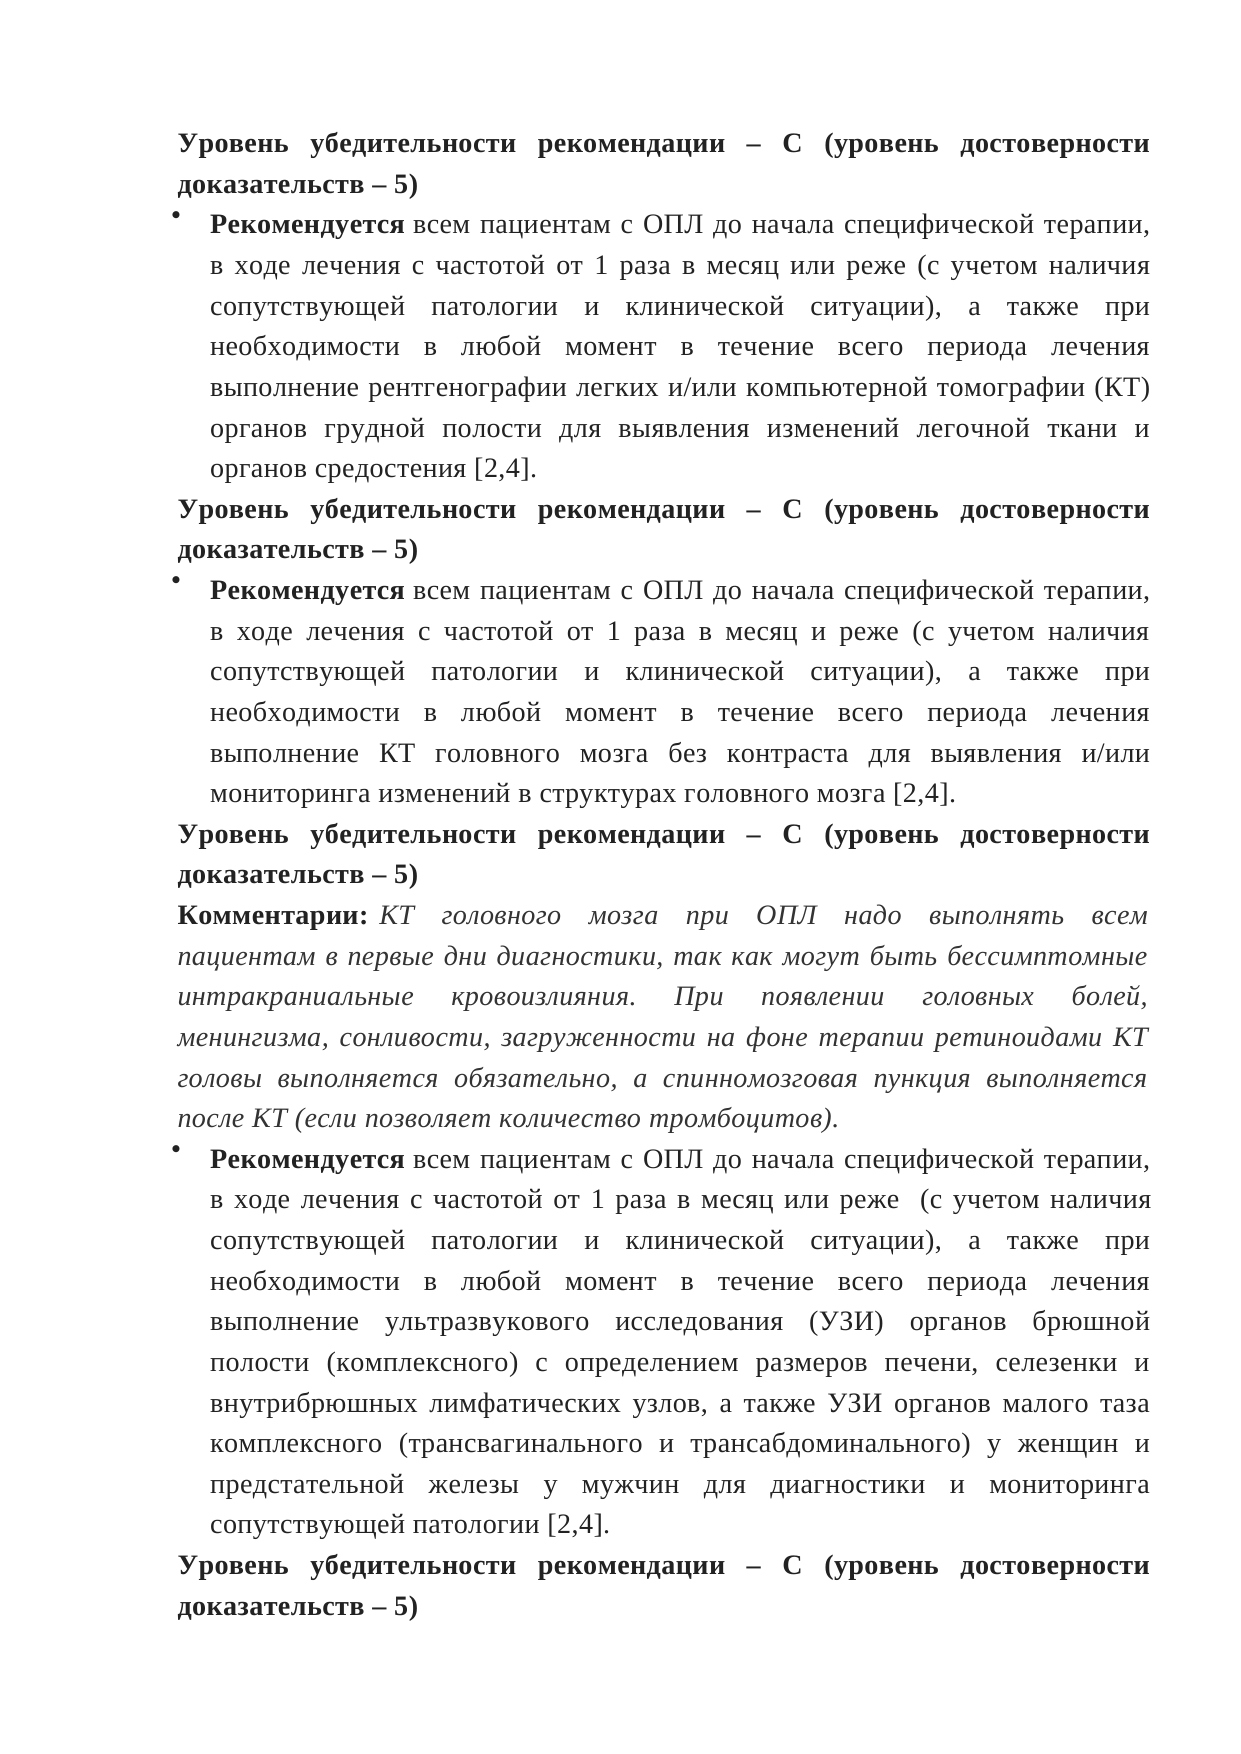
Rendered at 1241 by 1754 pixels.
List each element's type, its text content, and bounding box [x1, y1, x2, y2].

text Комментарии: КТ головного мозга при ОПЛ надо выполнять всем пациентам в первые дни диагностики, так как могут быть бессимптомные интракраниальные кровоизлияния. При появлении головных болей, менингизма, сонливости, загруженности на фоне терапии ретиноидами КТ головы выполняется обязательно, а спинномозговая пункция выполняется после КТ (если позволяет количество тромбоцитов). [177, 890, 1152, 1134]
list Рекомендуется всем пациентам с ОПЛ до начала специфической терапии, в ходе лечения с частотой от 1 раза в месяц и реже (с учетом наличия сопутствующей патологии и клинической ситуации), а также при необходимости в любой момент в течение всего периода лечения выполнение КТ головного мозга без контраста для выявления и/или мониторинга изменений в структурах головного мозга [2,4]. [172, 565, 1152, 809]
text Уровень убедительности рекомендации ‒ C (уровень достоверности доказательств – 5) [177, 118, 1152, 199]
text Уровень убедительности рекомендации ‒ С (уровень достоверности доказательств – 5) [177, 809, 1152, 890]
list Рекомендуется всем пациентам с ОПЛ до начала специфической терапии, в ходе лечения с частотой от 1 раза в месяц или реже (с учетом наличия сопутствующей патологии и клинической ситуации), а также при необходимости в любой момент в течение всего периода лечения выполнение ультразвукового исследования (УЗИ) органов брюшной полости (комплексного) с определением размеров печени, селезенки и внутрибрюшных лимфатических узлов, а также УЗИ органов малого таза комплексного (трансвагинального и трансабдоминального) у женщин и предстательной железы у мужчин для диагностики и мониторинга сопутствующей патологии [2,4]. [172, 1134, 1152, 1540]
text Уровень убедительности рекомендации ‒ С (уровень достоверности доказательств – 5) [177, 484, 1152, 565]
list Рекомендуется всем пациентам с ОПЛ до начала специфической терапии, в ходе лечения с частотой от 1 раза в месяц или реже (с учетом наличия сопутствующей патологии и клинической ситуации), а также при необходимости в любой момент в течение всего периода лечения выполнение рентгенографии легких и/или компьютерной томографии (КТ) органов грудной полости для выявления изменений легочной ткани и органов средостения [2,4]. [172, 199, 1152, 484]
text Уровень убедительности рекомендации ‒ С (уровень достоверности доказательств – 5) [177, 1540, 1152, 1621]
